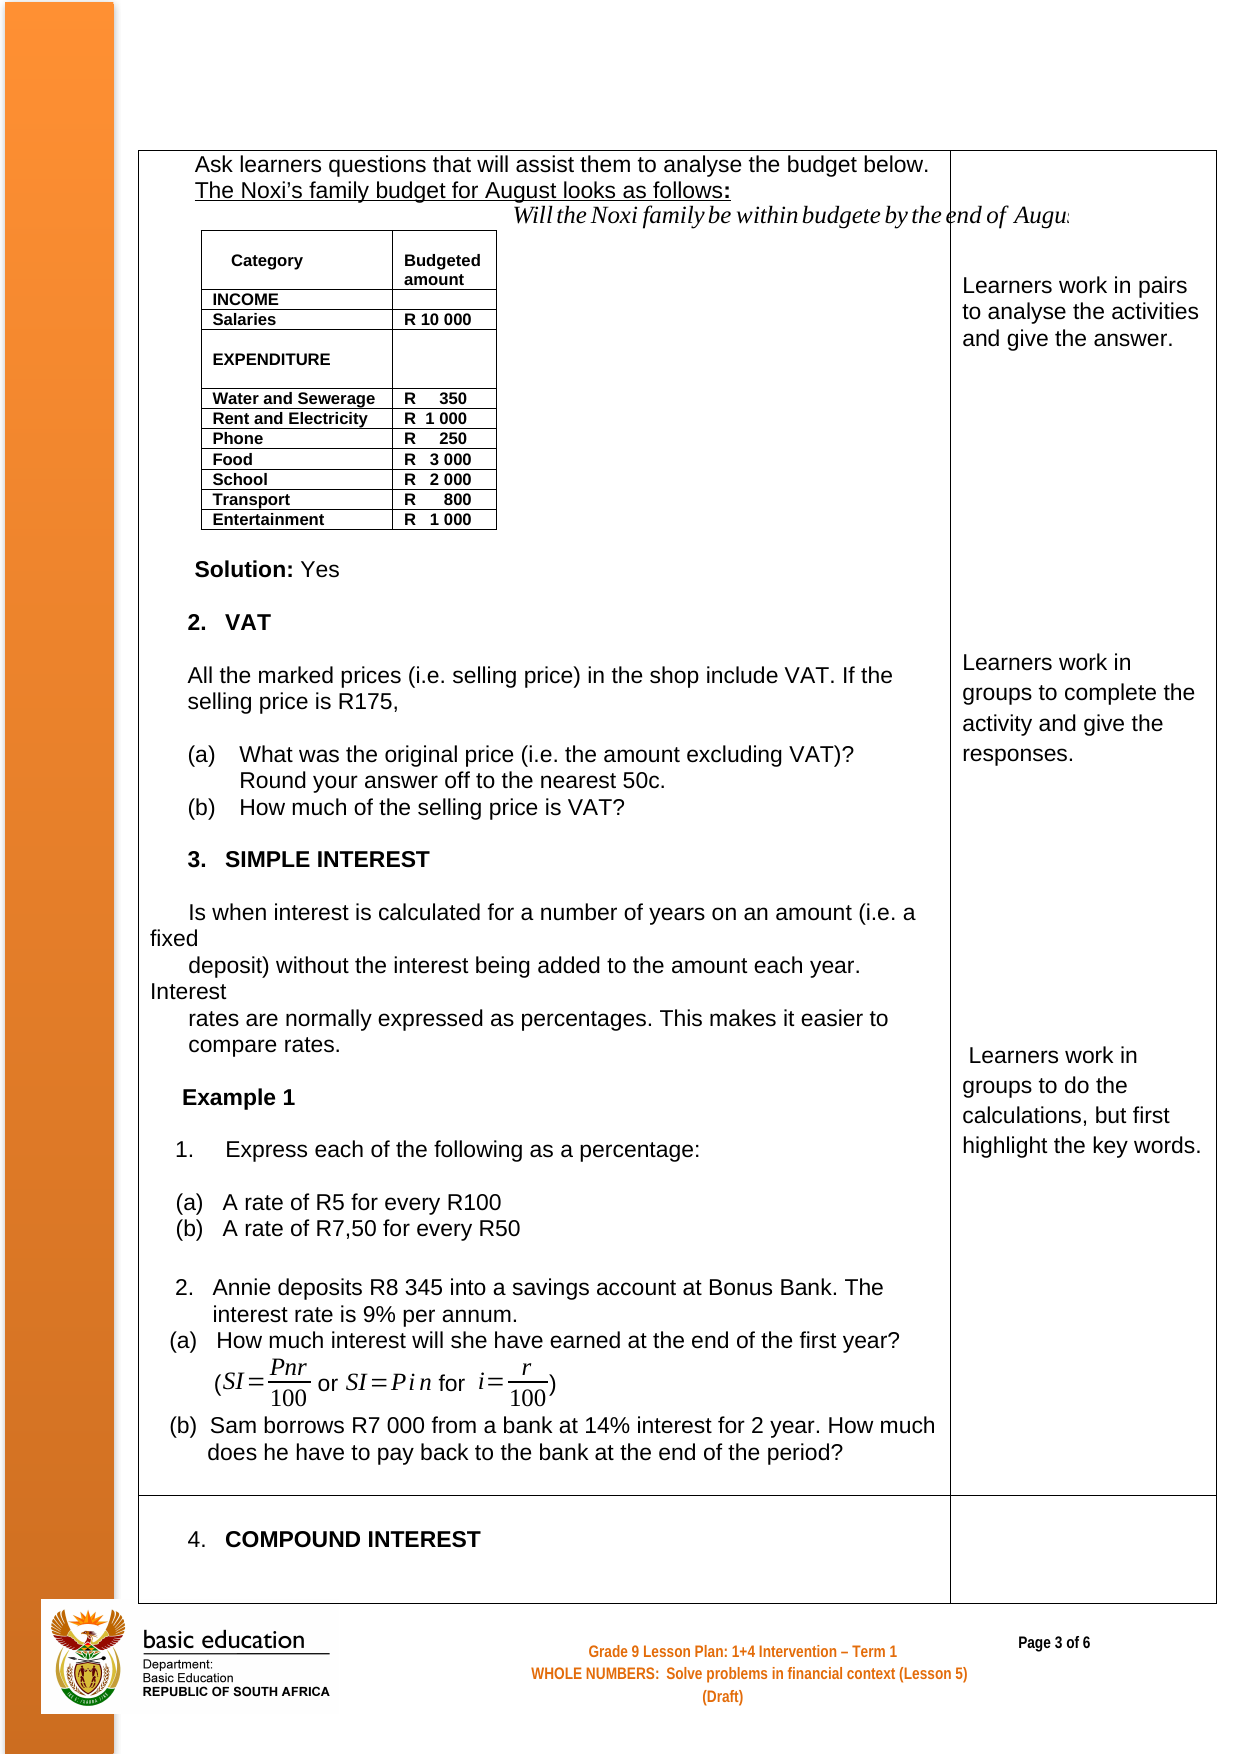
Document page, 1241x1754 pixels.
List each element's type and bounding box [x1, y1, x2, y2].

picture [41, 1599, 339, 1714]
table_cell [139, 1496, 950, 1603]
table_cell [951, 151, 1216, 1495]
table_cell [139, 151, 950, 1495]
table_cell [951, 1496, 1216, 1603]
